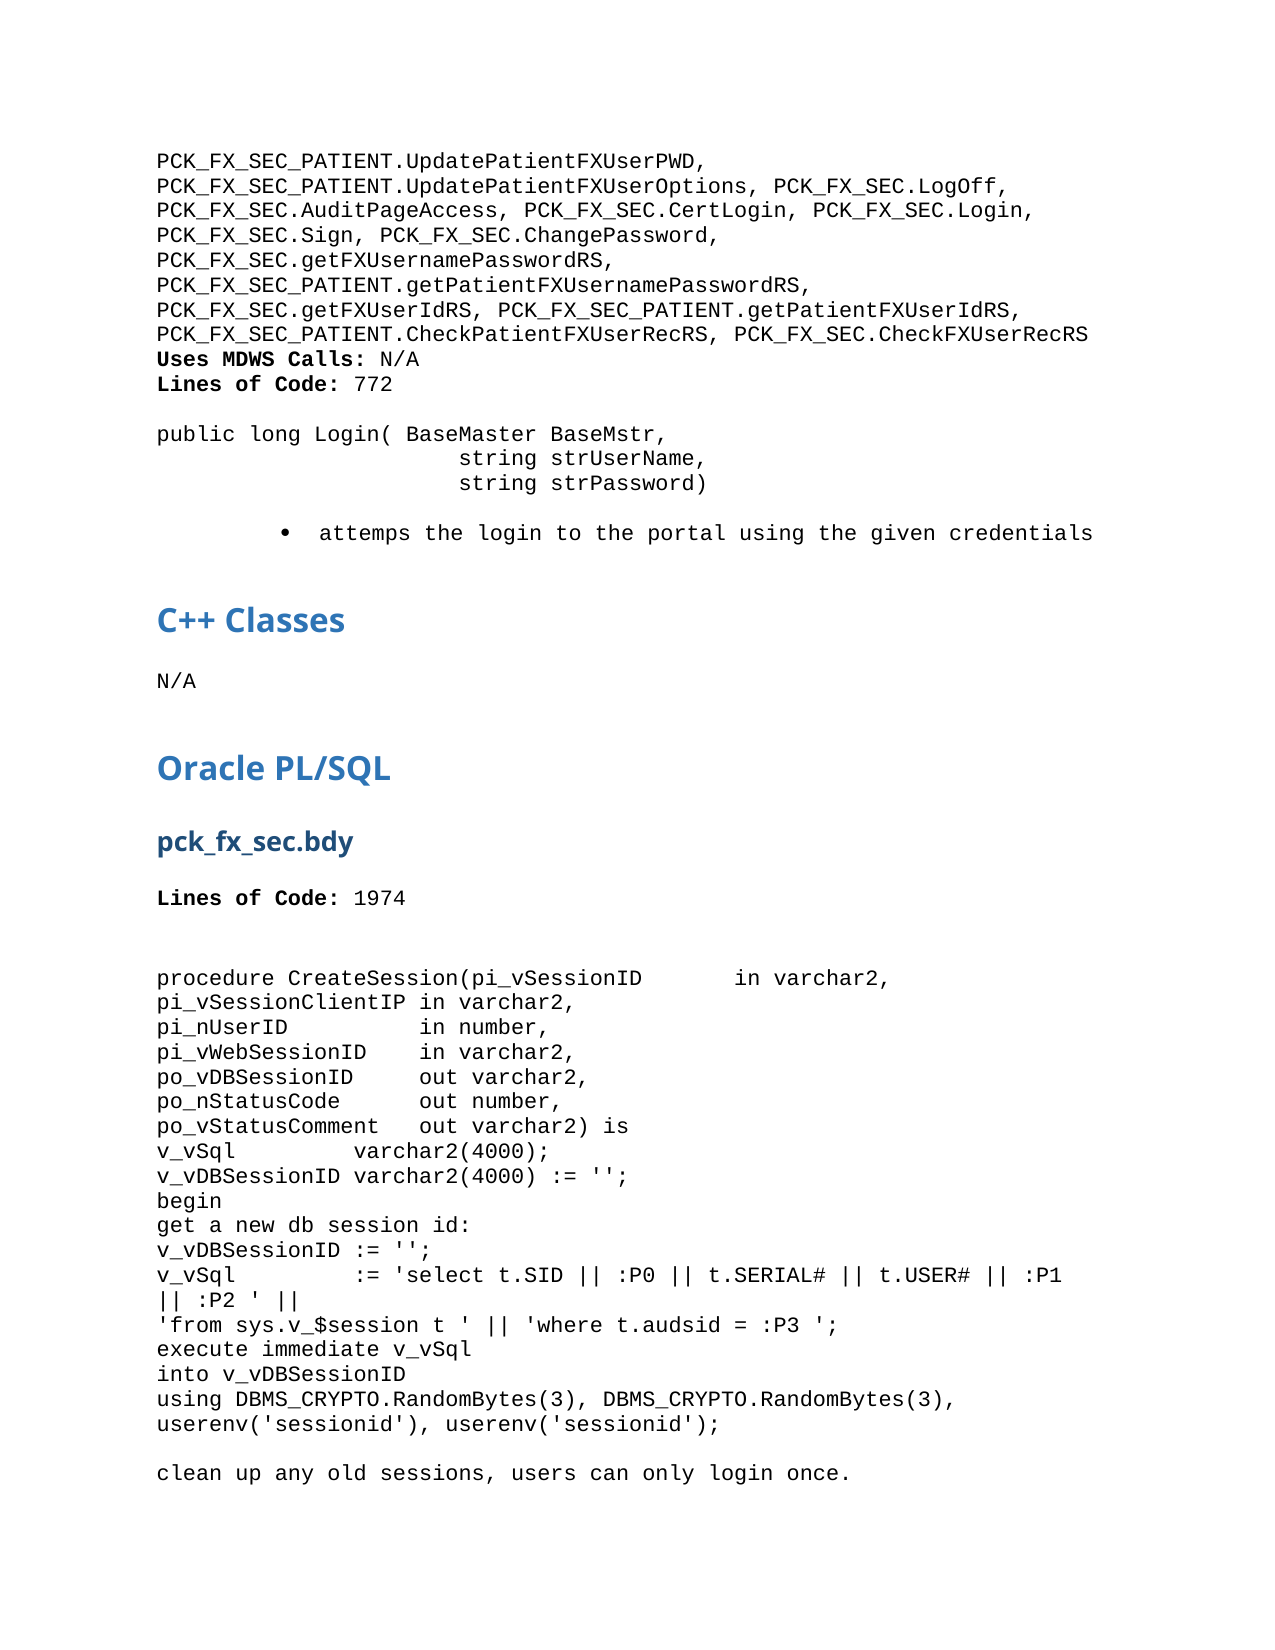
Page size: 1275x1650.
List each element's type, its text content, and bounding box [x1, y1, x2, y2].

text get a new db session id: [156, 1214, 1118, 1239]
text using DBMS_CRYPTO.RandomBytes(3), DBMS_CRYPTO.RandomBytes(3), userenv('sessionid'), userenv('sessionid'); [156, 1388, 1118, 1438]
text pi_vWebSessionID in varchar2, [156, 1041, 1118, 1066]
text Lines of Code: 1974 [156, 887, 1118, 912]
text clean up any old sessions, users can only login once. [156, 1462, 1118, 1487]
text Uses MDWS Calls: N/A [156, 348, 1118, 373]
text v_vDBSessionID varchar2(4000) := ''; [156, 1165, 1118, 1190]
subtitle pck_fx_sec.bdy [156, 823, 1118, 859]
text Lines of Code: 772 [156, 373, 1118, 398]
text v_vSql := 'select t.SID || :P0 || t.SERIAL# || t.USER# || :P1 || :P2 ' || [156, 1264, 1118, 1314]
text pi_vSessionClientIP in varchar2, [156, 991, 1118, 1016]
text begin [156, 1190, 1118, 1214]
subtitle C++ Classes [156, 596, 1118, 642]
text execute immediate v_vSql [156, 1338, 1118, 1363]
text po_nStatusCode out number, [156, 1091, 1118, 1115]
text string strUserName, [156, 447, 1118, 472]
text procedure CreateSession(pi_vSessionID in varchar2, [156, 967, 1118, 991]
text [156, 150, 1118, 348]
text po_vStatusComment out varchar2) is [156, 1115, 1118, 1140]
text string strPassword) [156, 472, 1118, 497]
text N/A [156, 670, 1118, 695]
text v_vSql varchar2(4000); [156, 1140, 1118, 1165]
text pi_nUserID in number, [156, 1016, 1118, 1041]
text v_vDBSessionID := ''; [156, 1239, 1118, 1264]
subtitle Oracle PL/SQL [156, 745, 1118, 790]
text 'from sys.v_$session t ' || 'where t.audsid = :P3 '; [156, 1314, 1118, 1338]
list attemps the login to the portal using the given credentials [281, 522, 1118, 547]
text po_vDBSessionID out varchar2, [156, 1066, 1118, 1091]
text public long Login( BaseMaster BaseMstr, [156, 423, 1118, 447]
text into v_vDBSessionID [156, 1363, 1118, 1388]
